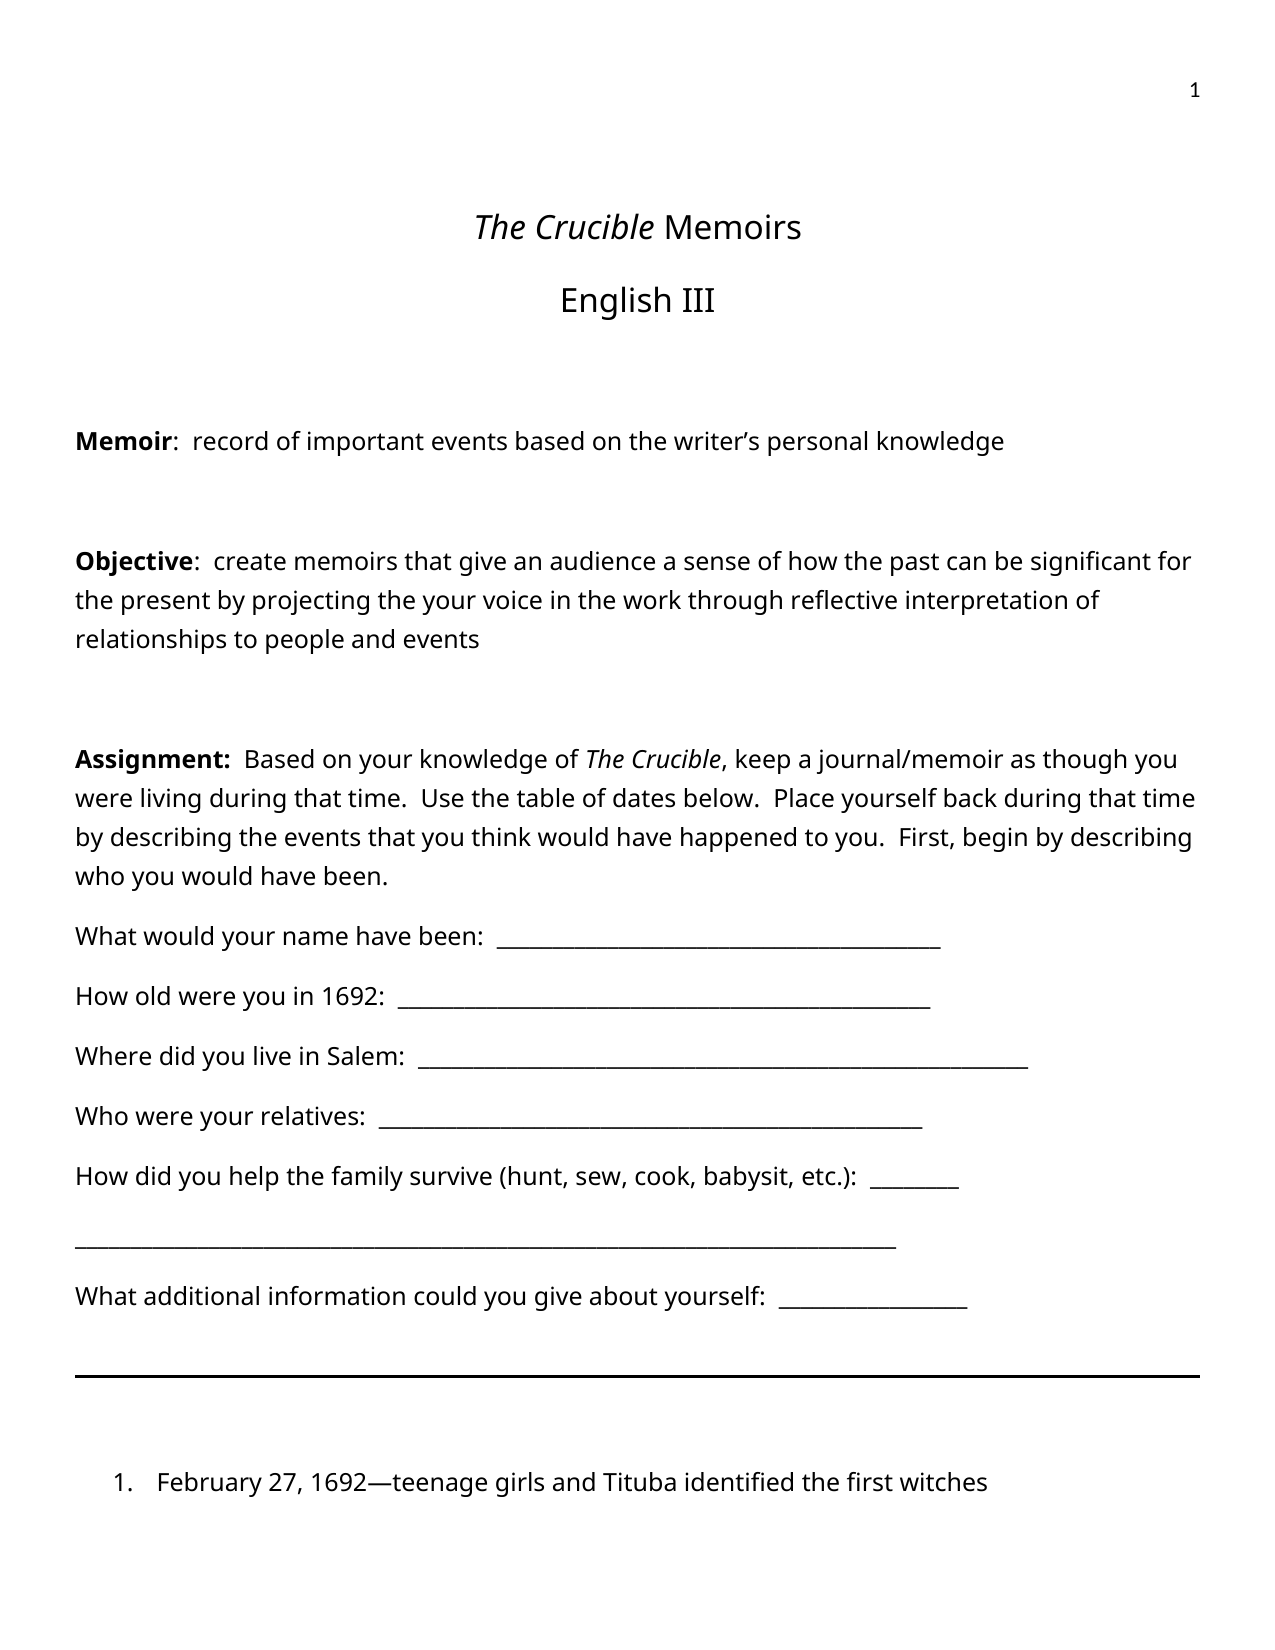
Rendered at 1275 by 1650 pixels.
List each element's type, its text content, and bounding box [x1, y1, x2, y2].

text English III [75, 277, 1200, 322]
text What additional information could you give about yourself: _________________ [75, 1279, 1200, 1313]
text Assignment: Based on your knowledge of The Crucible, keep a journal/memoir as though you were living during that time. Use the table of dates below. Place yourself back during that time by describing the events that you think would have happened to you. First, begin by describing who you would have been. [75, 741, 1200, 893]
text Who were your relatives: _________________________________________________ [75, 1099, 1200, 1133]
list February 27, 1692—teenage girls and Tituba identified the first witches [112, 1464, 1200, 1498]
text __________________________________________________________________________ [75, 1219, 1200, 1253]
text Memoir: record of important events based on the writer’s personal knowledge [75, 423, 1200, 457]
text What would your name have been: ________________________________________ [75, 919, 1200, 953]
text Where did you live in Salem: _______________________________________________________ [75, 1039, 1200, 1073]
text The Crucible Memoirs [75, 204, 1200, 249]
text How old were you in 1692: ________________________________________________ [75, 979, 1200, 1013]
text How did you help the family survive (hunt, sew, cook, babysit, etc.): ________ [75, 1159, 1200, 1193]
text Objective: create memoirs that give an audience a sense of how the past can be significant for the present by projecting the your voice in the work through reflective interpretation of relationships to people and events [75, 543, 1200, 656]
